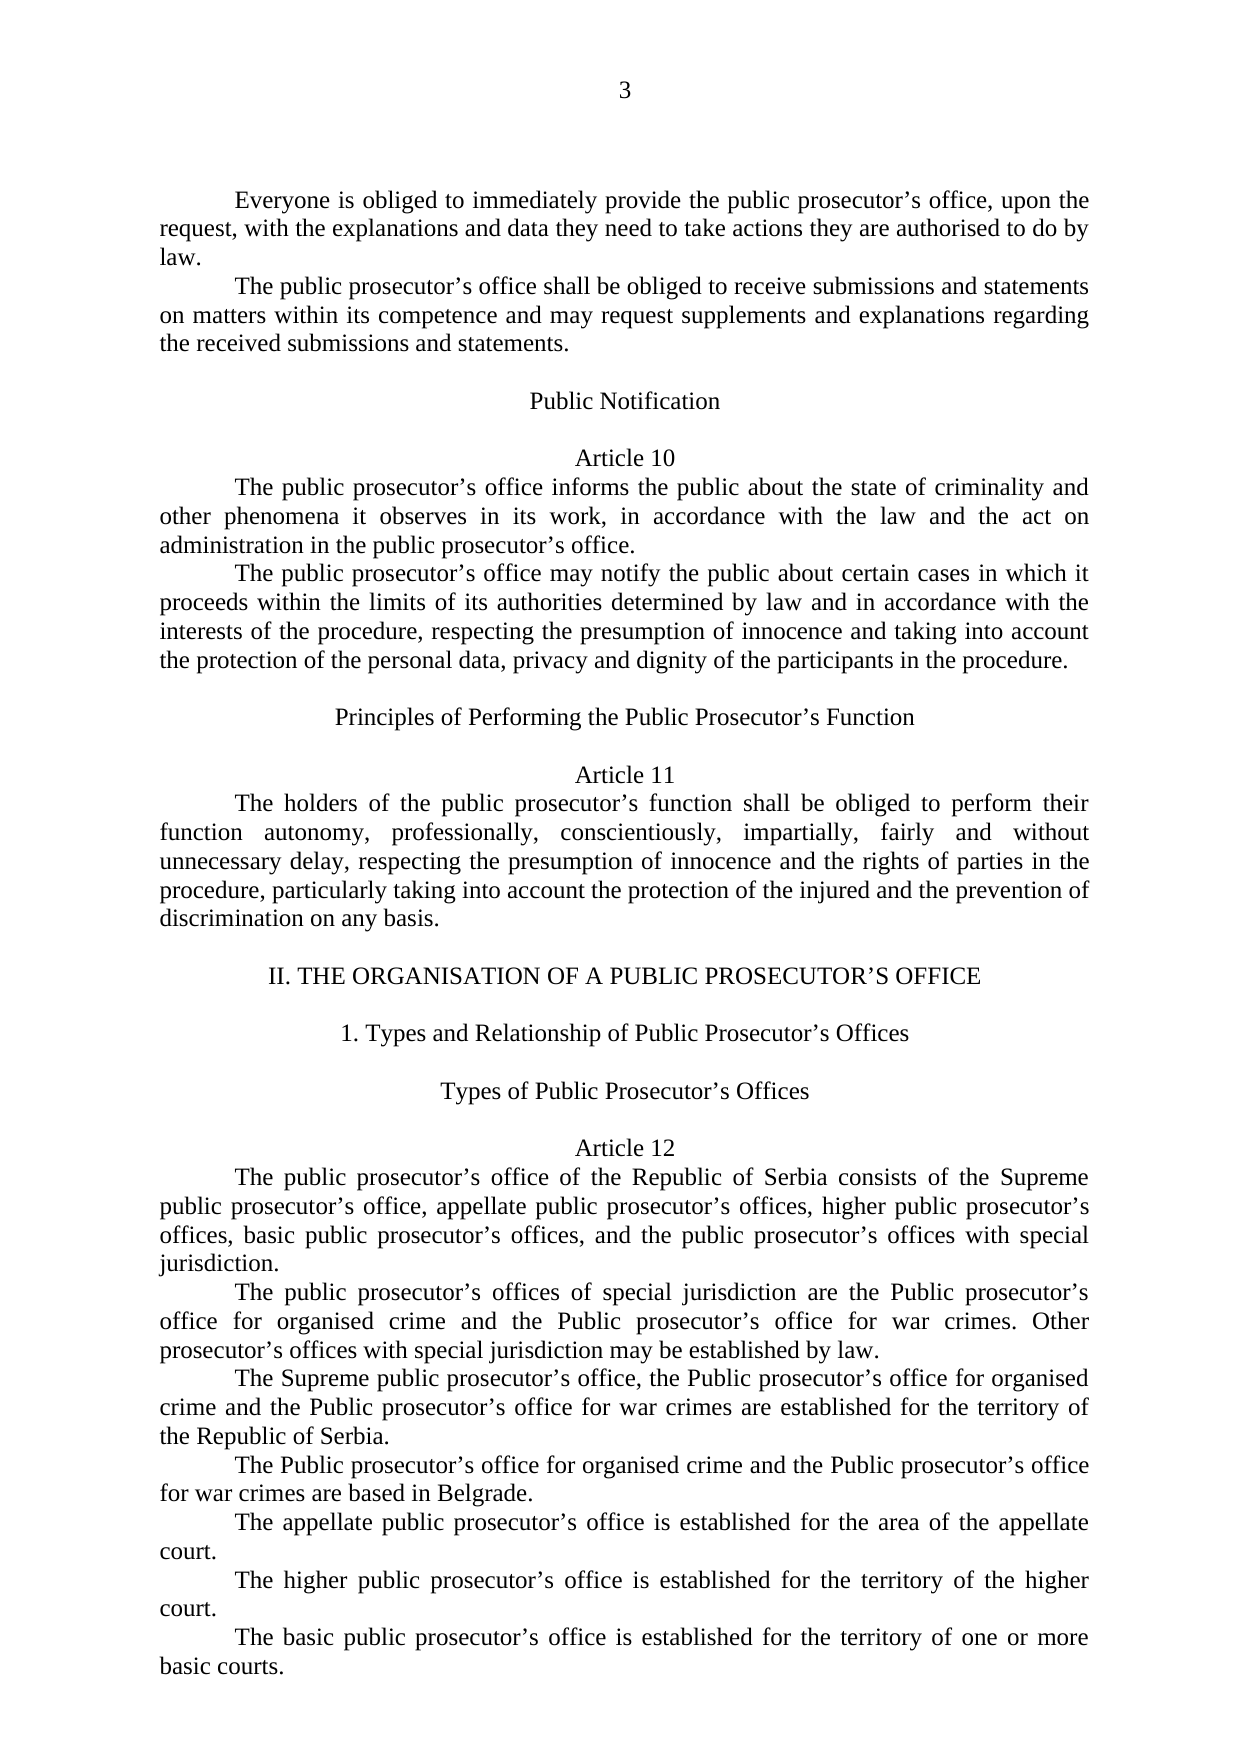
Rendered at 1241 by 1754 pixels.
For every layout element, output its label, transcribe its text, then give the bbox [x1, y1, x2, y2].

text Everyone is obliged to immediately provide the public prosecutor’s office, upon the request, with the explanations and data they need to take actions they are authorised to do by law. [159, 185, 1090, 271]
text The Public prosecutor’s office for organised crime and the Public prosecutor’s office for war crimes are based in Belgrade. [159, 1450, 1090, 1507]
text Article 11 [159, 760, 1090, 788]
text II. THE ORGANISATION OF A PUBLIC PROSECUTOR’S OFFICE [159, 961, 1090, 990]
text The appellate public prosecutor’s office is established for the area of the appellate court. [159, 1507, 1090, 1565]
text Types of Public Prosecutor’s Offices [159, 1076, 1090, 1105]
text Public Notification [159, 386, 1090, 415]
text Тhe basic public prosecutor’s office is established for the territory of one or more basic courts. [159, 1622, 1090, 1680]
text The public prosecutor’s office shall be obliged to receive submissions and statements on matters within its competence and may request supplements and explanations regarding the received submissions and statements. [159, 271, 1090, 357]
text The public prosecutor’s office of the Republic of Serbia consists of the Supreme public prosecutor’s office, appellate public prosecutor’s offices, higher public prosecutor’s offices, basic public prosecutor’s offices, and the public prosecutor’s offices with special jurisdiction. [159, 1162, 1090, 1277]
text Article 12 [159, 1133, 1090, 1162]
text The public prosecutor’s office may notify the public about certain cases in which it proceeds within the limits of its authorities determined by law and in accordance with the interests of the procedure, respecting the presumption of innocence and taking into account the protection of the personal data, privacy and dignity of the participants in the procedure. [159, 558, 1090, 673]
text The higher public prosecutor’s office is established for the territory of the higher court. [159, 1565, 1090, 1622]
text Article 10 [159, 443, 1090, 472]
text 1. Types and Relationship of Public Prosecutor’s Offices [159, 1018, 1090, 1047]
text The public prosecutor’s office informs the public about the state of criminality and other phenomena it observes in its work, in accordance with the law and the act on administration in the public prosecutor’s office. [159, 472, 1090, 558]
text Principles of Performing the Public Prosecutor’s Function [159, 702, 1090, 731]
text The holders of the public prosecutor’s function shall be obliged to perform their function autonomy, professionally, conscientiously, impartially, fairly and without unnecessary delay, respecting the presumption of innocence and the rights of parties in the procedure, particularly taking into account the protection of the injured and the prevention of discrimination on any basis. [159, 788, 1090, 932]
text The public prosecutor’s offices of special jurisdiction are the Public prosecutor’s office for organised crime and the Public prosecutor’s office for war crimes. Other prosecutor’s offices with special jurisdiction may be established by law. [159, 1277, 1090, 1363]
text The Supreme public prosecutor’s office, the Public prosecutor’s office for organised crime and the Public prosecutor’s office for war crimes are established for the territory of the Republic of Serbia. [159, 1363, 1090, 1450]
